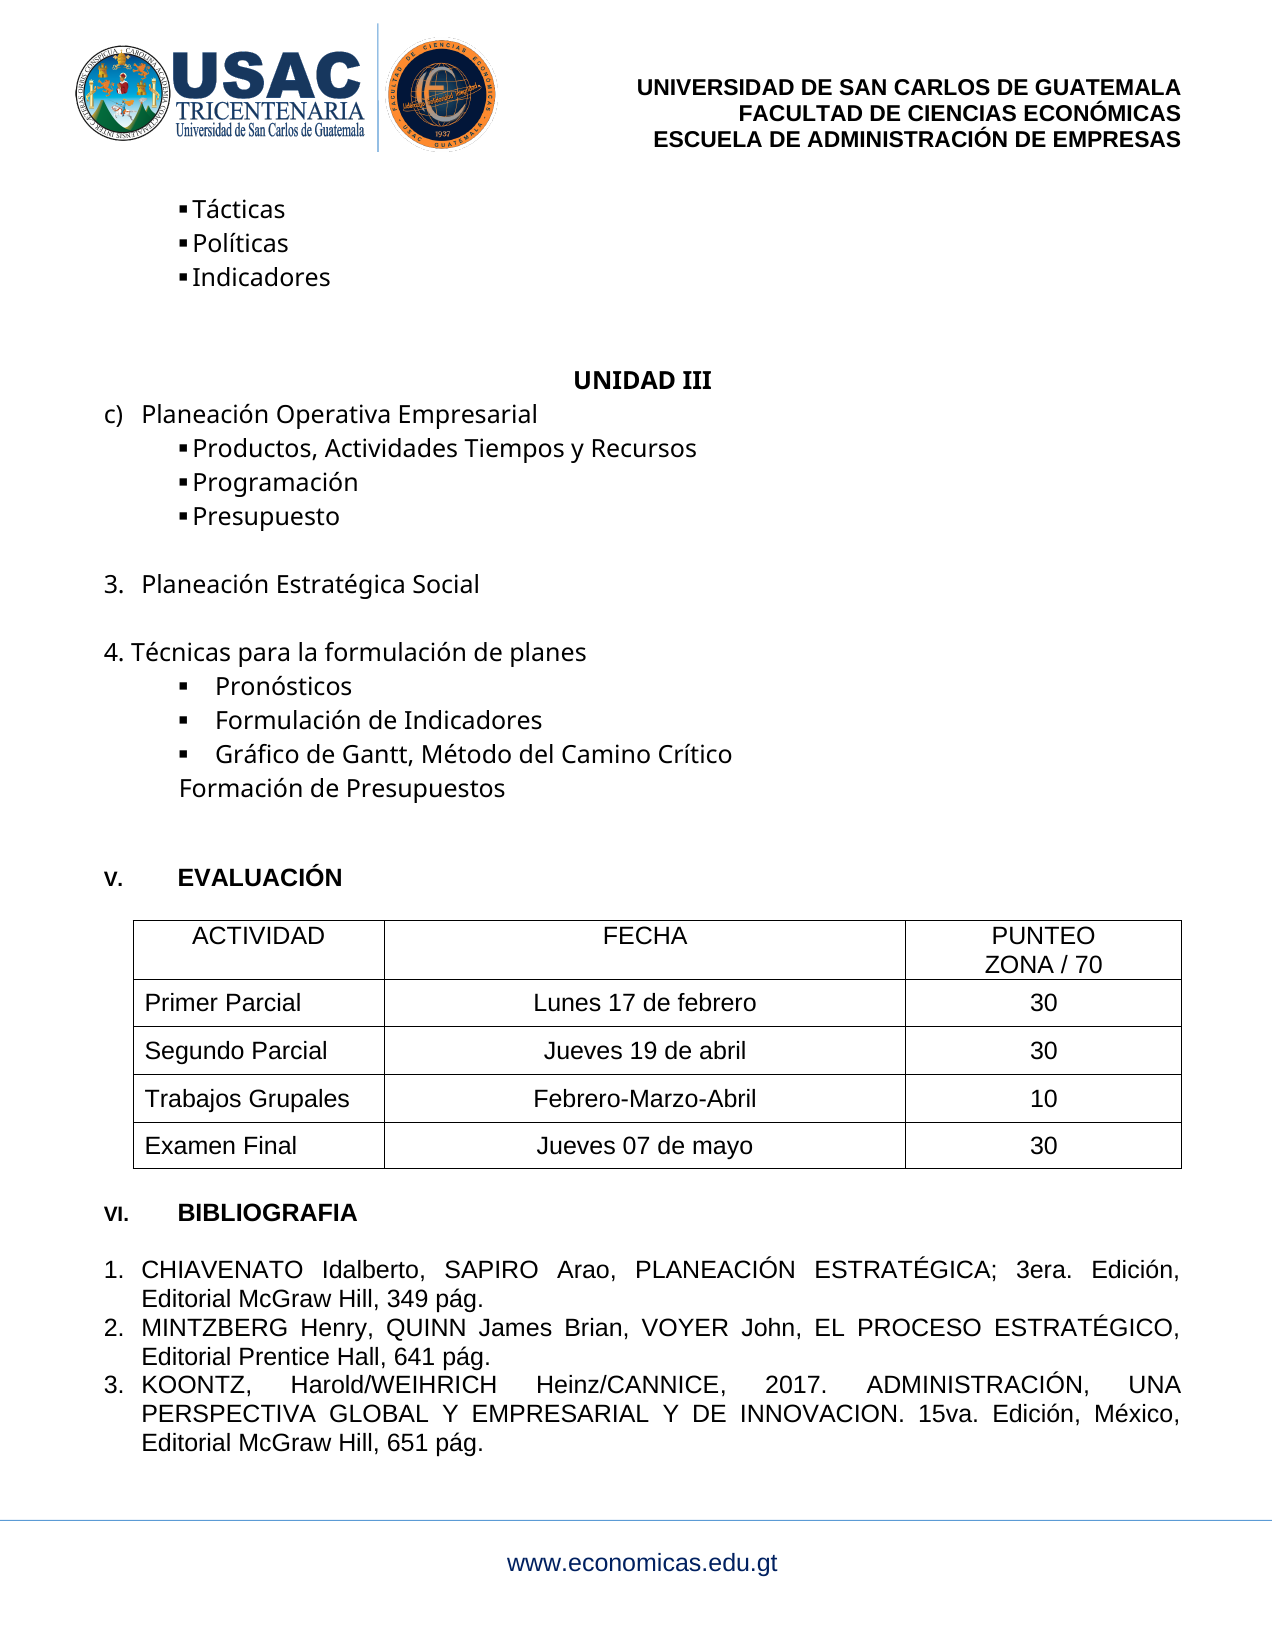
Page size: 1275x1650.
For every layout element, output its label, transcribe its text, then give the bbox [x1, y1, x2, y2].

list Programación [177, 464, 1181, 498]
list Pronósticos [177, 669, 1181, 703]
text 4. Técnicas para la formulación de planes [103, 635, 1181, 669]
list Planeación Operativa Empresarial [103, 396, 1181, 430]
list Indicadores [177, 260, 1181, 294]
text UNIDAD III [103, 362, 1181, 396]
list MINTZBERG Henry, QUINN James Brian, VOYER John, EL PROCESO ESTRATÉGICO, Editorial Prentice Hall, 641 pág. [103, 1313, 1181, 1370]
table_header PUNTEO ZONA / 70 [906, 921, 1181, 979]
table_header ACTIVIDAD [134, 921, 384, 979]
list Productos, Actividades Tiempos y Recursos [177, 430, 1181, 464]
list Formulación de Indicadores [177, 703, 1181, 737]
table_header FECHA [385, 921, 905, 979]
table_cell 30 [906, 1123, 1181, 1168]
table_cell Primer Parcial [134, 980, 384, 1026]
table_cell Segundo Parcial [134, 1027, 384, 1074]
table_cell 30 [906, 1027, 1181, 1074]
table_cell Lunes 17 de febrero [385, 980, 905, 1026]
table_cell 10 [906, 1075, 1181, 1122]
table_cell 30 [906, 980, 1181, 1026]
picture [384, 37, 498, 152]
table_cell Trabajos Grupales [134, 1075, 384, 1122]
list Planeación Estratégica Social [103, 567, 1181, 601]
list BIBLIOGRAFIA [103, 1198, 1181, 1227]
list KOONTZ, Harold/WEIHRICH Heinz/CANNICE, 2017. ADMINISTRACIÓN, UNA PERSPECTIVA GLOBAL Y EMPRESARIAL Y DE INNOVACION. 15va. Edición, México, Editorial McGraw Hill, 651 pág. [103, 1370, 1181, 1457]
list EVALUACIÓN [103, 863, 1181, 891]
table_cell Examen Final [134, 1123, 384, 1168]
list CHIAVENATO Idalberto, SAPIRO Arao, PLANEACIÓN ESTRATÉGICA; 3era. Edición, Editorial McGraw Hill, 349 pág. [103, 1255, 1181, 1313]
picture [75, 37, 374, 152]
list Gráfico de Gantt, Método del Camino Crítico [177, 737, 1181, 771]
list Formación de Presupuestos [178, 771, 1181, 805]
list Políticas [177, 226, 1181, 260]
list Presupuesto [177, 498, 1181, 533]
list Tácticas [177, 192, 1181, 226]
table_cell Jueves 19 de abril [385, 1027, 905, 1074]
table_cell Febrero-Marzo-Abril [385, 1075, 905, 1122]
table_cell Jueves 07 de mayo [385, 1123, 905, 1168]
